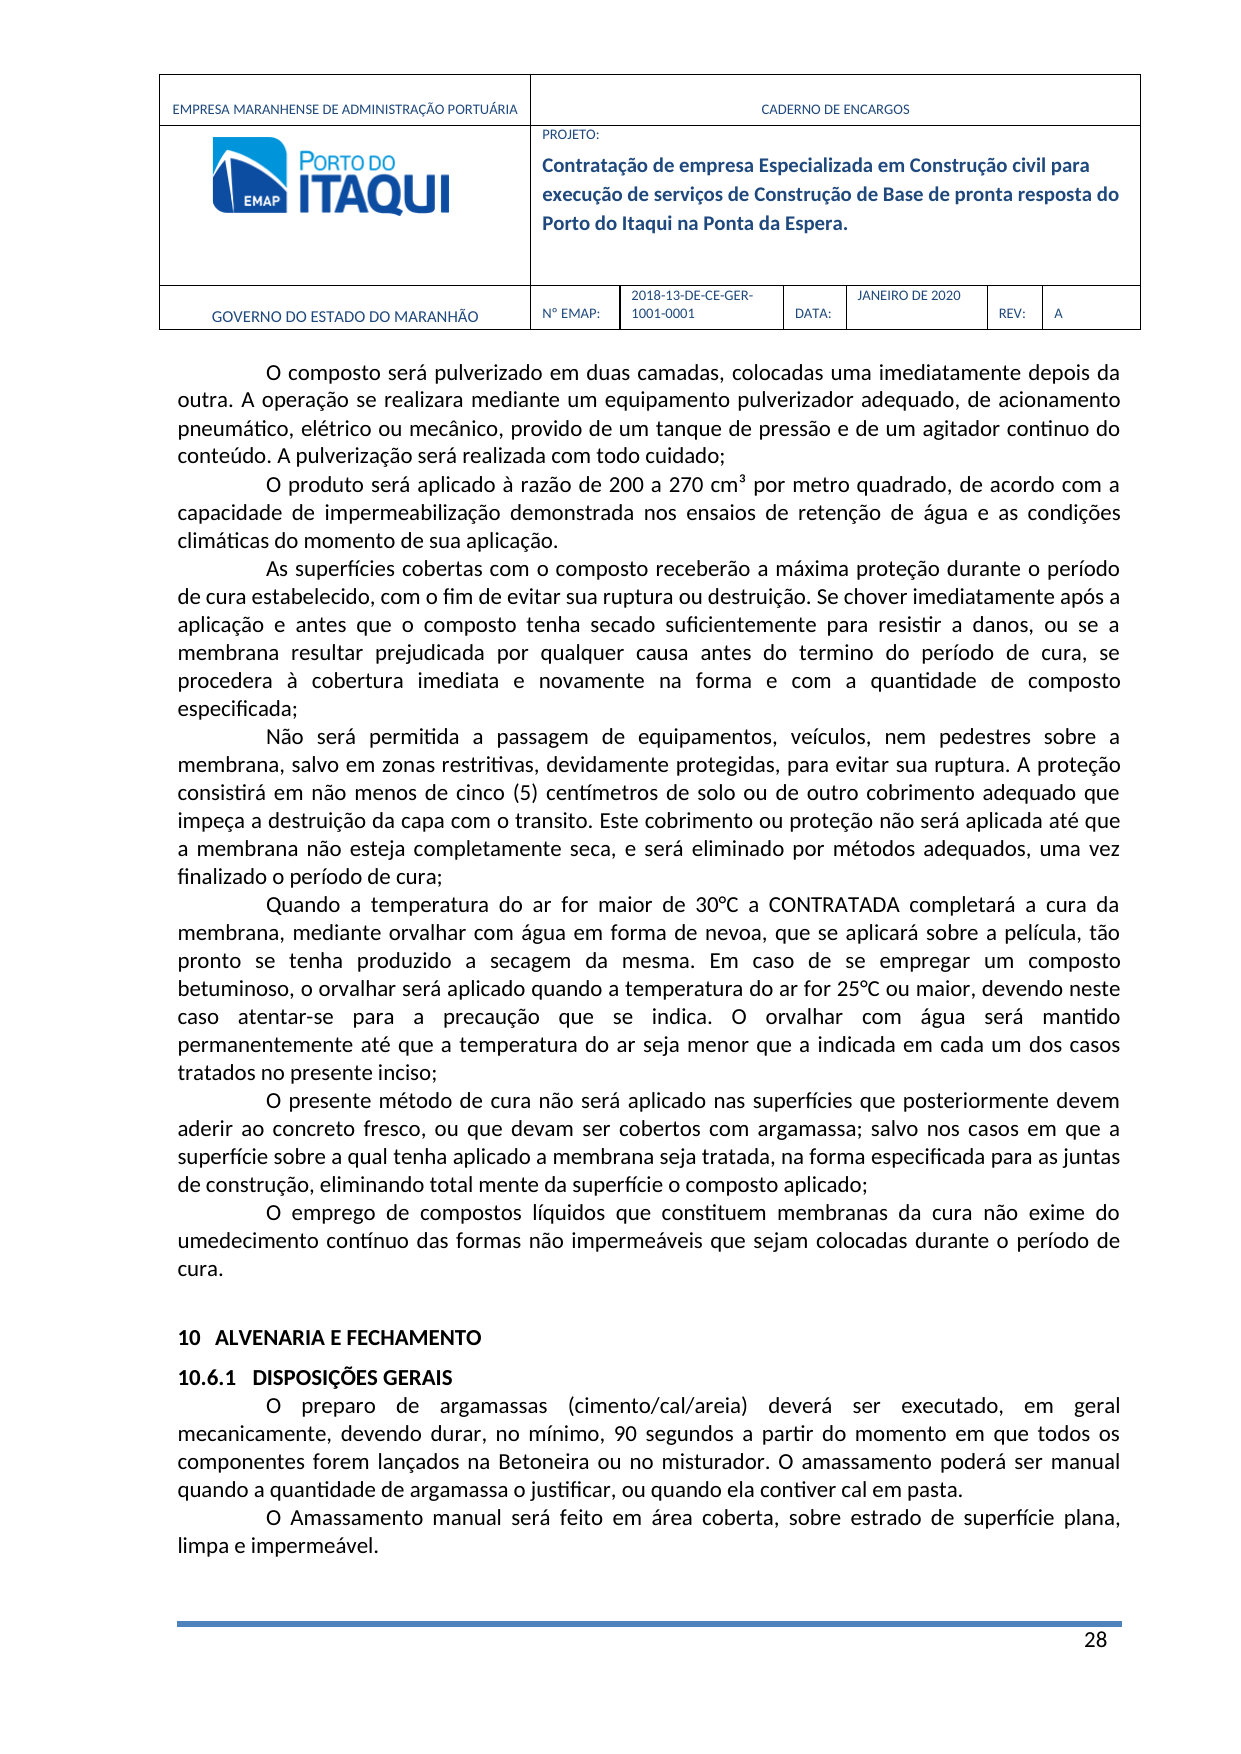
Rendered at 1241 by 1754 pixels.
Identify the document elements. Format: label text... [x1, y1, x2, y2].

subtitle DISPOSIÇÕES GERAIS [177, 1363, 1122, 1391]
picture [212, 137, 449, 216]
text O emprego de compostos líquidos que constituem membranas da cura não exime do umedecimento contínuo das formas não impermeáveis que sejam colocadas durante o período de cura. [177, 1198, 1122, 1282]
text As superfícies cobertas com o composto receberão a máxima proteção durante o período de cura estabelecido, com o fim de evitar sua ruptura ou destruição. Se chover imediatamente após a aplicação e antes que o composto tenha secado suficientemente para resistir a danos, ou se a membrana resultar prejudicada por qualquer causa antes do termino do período de cura, se procedera à cobertura imediata e novamente na forma e com a quantidade de composto especificada; [177, 554, 1122, 722]
text O presente método de cura não será aplicado nas superfícies que posteriormente devem aderir ao concreto fresco, ou que devam ser cobertos com argamassa; salvo nos casos em que a superfície sobre a qual tenha aplicado a membrana seja tratada, na forma especificada para as juntas de construção, eliminando total mente da superfície o composto aplicado; [177, 1086, 1122, 1198]
text O Amassamento manual será feito em área coberta, sobre estrado de superfície plana, limpa e impermeável. [177, 1503, 1122, 1559]
subtitle ALVENARIA E FECHAMENTO [177, 1323, 1122, 1351]
text Não será permitida a passagem de equipamentos, veículos, nem pedestres sobre a membrana, salvo em zonas restritivas, devidamente protegidas, para evitar sua ruptura. A proteção consistirá em não menos de cinco (5) centímetros de solo ou de outro cobrimento adequado que impeça a destruição da capa com o transito. Este cobrimento ou proteção não será aplicada até que a membrana não esteja completamente seca, e será eliminado por métodos adequados, uma vez finalizado o período de cura; [177, 722, 1122, 890]
text O preparo de argamassas (cimento/cal/areia) deverá ser executado, em geral mecanicamente, devendo durar, no mínimo, 90 segundos a partir do momento em que todos os componentes forem lançados na Betoneira ou no misturador. O amassamento poderá ser manual quando a quantidade de argamassa o justificar, ou quando ela contiver cal em pasta. [177, 1391, 1122, 1503]
text O composto será pulverizado em duas camadas, colocadas uma imediatamente depois da outra. A operação se realizara mediante um equipamento pulverizador adequado, de acionamento pneumático, elétrico ou mecânico, provido de um tanque de pressão e de um agitador continuo do conteúdo. A pulverização será realizada com todo cuidado; [177, 358, 1122, 470]
text Quando a temperatura do ar for maior de 30°C a CONTRATADA completará a cura da membrana, mediante orvalhar com água em forma de nevoa, que se aplicará sobre a película, tão pronto se tenha produzido a secagem da mesma. Em caso de se empregar um composto betuminoso, o orvalhar será aplicado quando a temperatura do ar for 25°C ou maior, devendo neste caso atentar-se para a precaução que se indica. O orvalhar com água será mantido permanentemente até que a temperatura do ar seja menor que a indicada em cada um dos casos tratados no presente inciso; [177, 890, 1122, 1086]
text O produto será aplicado à razão de 200 a 270 cm³ por metro quadrado, de acordo com a capacidade de impermeabilização demonstrada nos ensaios de retenção de água e as condições climáticas do momento de sua aplicação. [177, 470, 1122, 554]
